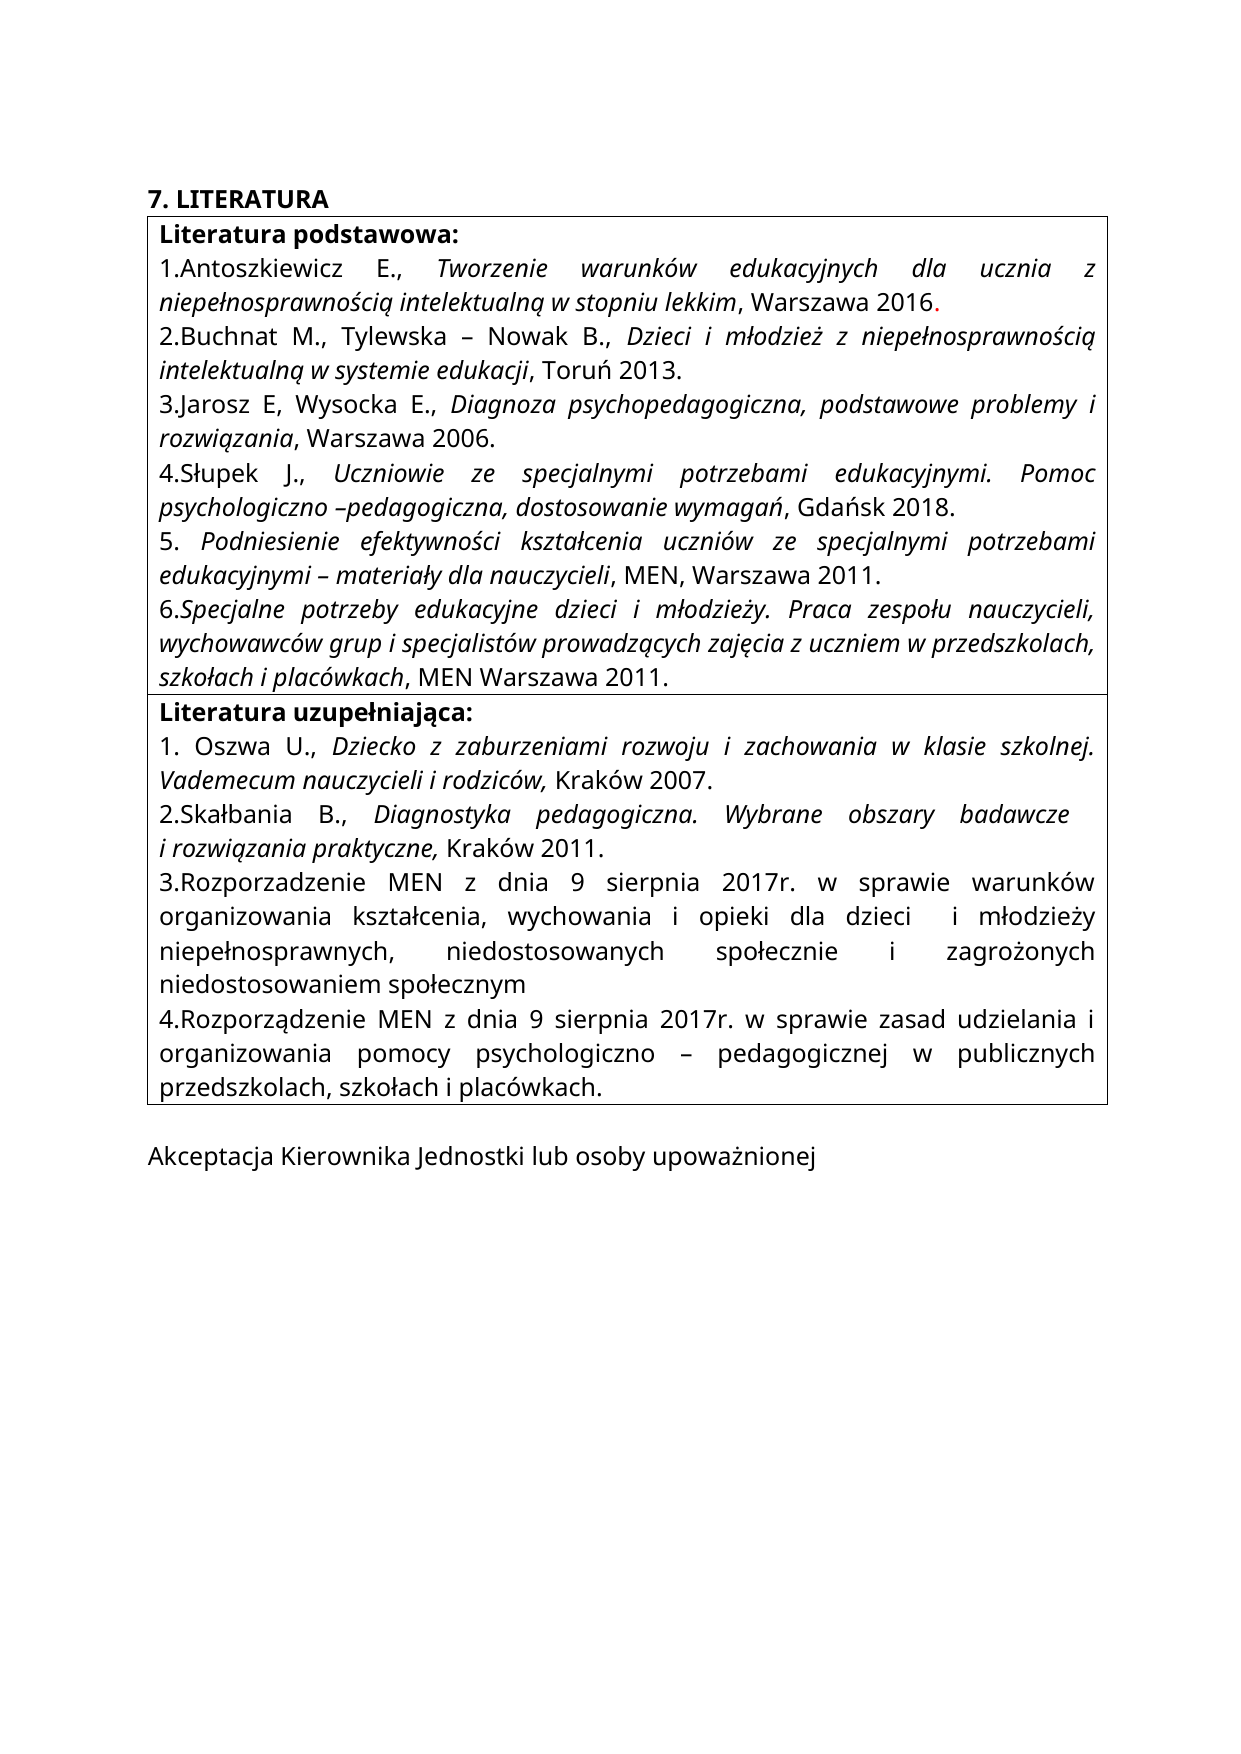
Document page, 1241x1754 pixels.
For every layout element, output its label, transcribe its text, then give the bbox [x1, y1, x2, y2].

table_header Literatura podstawowa: 1.Antoszkiewicz E., Tworzenie warunków edukacyjnych dla ucznia z niepełnosprawnością intelektualną w stopniu lekkim, Warszawa 2016. 2.Buchnat M., Tylewska – Nowak B., Dzieci i młodzież z niepełnosprawnością intelektualną w systemie edukacji, Toruń 2013. 3.Jarosz E, Wysocka E., Diagnoza psychopedagogiczna, podstawowe problemy i rozwiązania, Warszawa 2006. 4.Słupek J., Uczniowie ze specjalnymi potrzebami edukacyjnymi. Pomoc psychologiczno –pedagogiczna, dostosowanie wymagań, Gdańsk 2018. 5. Podniesienie efektywności kształcenia uczniów ze specjalnymi potrzebami edukacyjnymi – materiały dla nauczycieli, MEN, Warszawa 2011. 6.Specjalne potrzeby edukacyjne dzieci i młodzieży. Praca zespołu nauczycieli, wychowawców grup i specjalistów prowadzących zajęcia z uczniem w przedszkolach, szkołach i placówkach, MEN Warszawa 2011. [148, 217, 1107, 694]
table_cell Literatura uzupełniająca: 1. Oszwa U., Dziecko z zaburzeniami rozwoju i zachowania w klasie szkolnej. Vademecum nauczycieli i rodziców, Kraków 2007. 2.Skałbania B., Diagnostyka pedagogiczna. Wybrane obszary badawcze i rozwiązania praktyczne, Kraków 2011. 3.Rozporzadzenie MEN z dnia 9 sierpnia 2017r. w sprawie warunków organizowania kształcenia, wychowania i opieki dla dzieci i młodzieży niepełnosprawnych, niedostosowanych społecznie i zagrożonych niedostosowaniem społecznym 4.Rozporządzenie MEN z dnia 9 sierpnia 2017r. w sprawie zasad udzielania i organizowania pomocy psychologiczno – pedagogicznej w publicznych przedszkolach, szkołach i placówkach. [148, 695, 1107, 1103]
subtitle 7. LITERATURA [148, 182, 1093, 216]
subtitle Akceptacja Kierownika Jednostki lub osoby upoważnionej [148, 1138, 1093, 1173]
